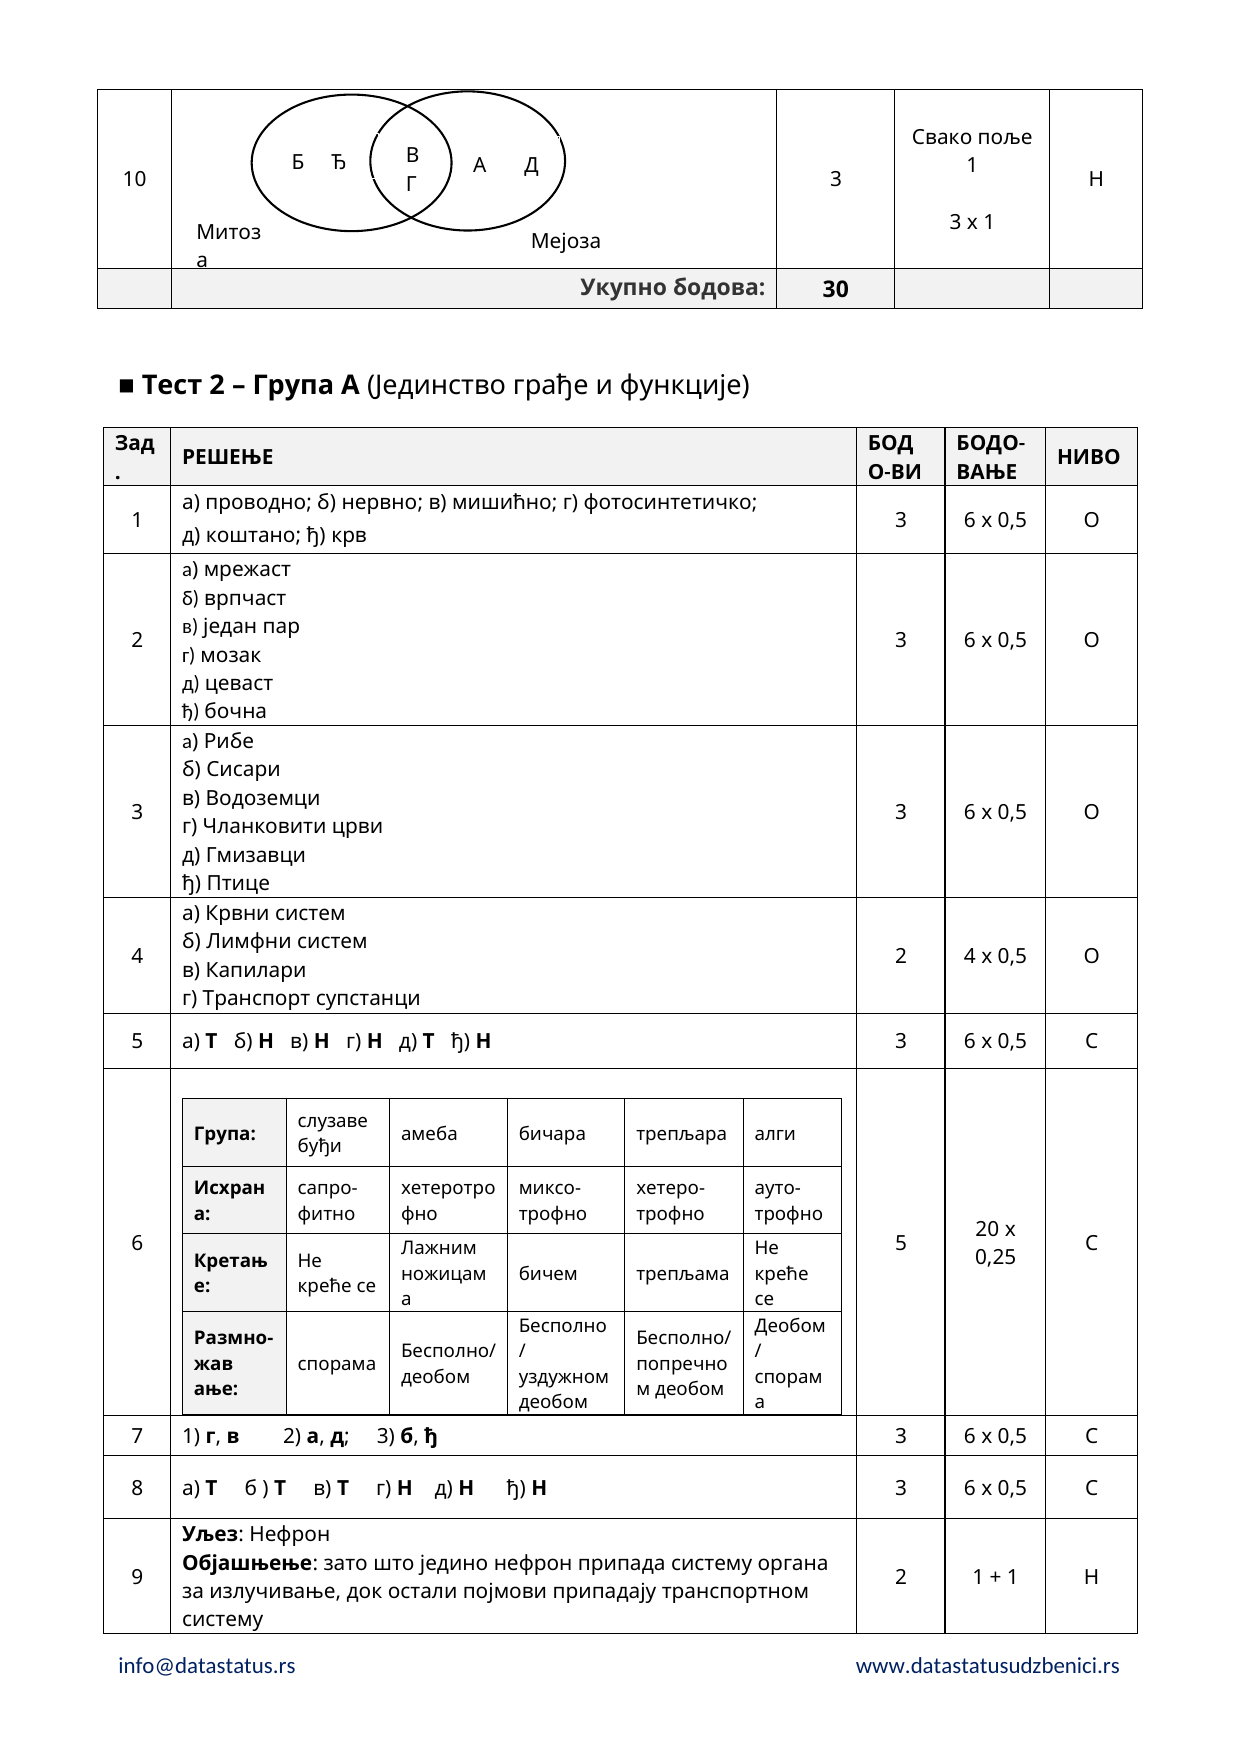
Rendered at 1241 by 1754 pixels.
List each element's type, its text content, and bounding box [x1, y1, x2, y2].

table_cell 3 [857, 1416, 944, 1455]
table_cell 5 [104, 1014, 170, 1068]
table_cell Н [1050, 90, 1142, 268]
table_cell 5 [857, 1069, 944, 1415]
table_cell Н [1046, 1519, 1137, 1633]
table_cell а) Крвни систем б) Лимфни систем в) Капилари г) Транспорт супстанци [171, 898, 856, 1012]
table_header БОДО-ВАЊЕ [946, 428, 1045, 485]
table_cell 6 х 0,5 [946, 1416, 1045, 1455]
table_cell 3 [857, 726, 944, 897]
table_header Зад. [104, 428, 170, 485]
table_cell [171, 1069, 856, 1415]
table_header НИВО [1046, 428, 1137, 485]
table_cell а) мрежаст б) врпчаст в) један пар г) мозак д) цеваст ђ) бочна [171, 554, 856, 725]
table_cell 1 + 1 [946, 1519, 1045, 1633]
table_cell 20 х 0,25 [946, 1069, 1045, 1415]
table_cell Свако поље 1 3 х 1 [895, 90, 1049, 268]
table_cell [895, 269, 1049, 308]
table_cell С [1046, 1014, 1137, 1068]
table_cell 6 х 0,5 [946, 1456, 1045, 1518]
text ■ Тест 2 – Група А (Јединство грађе и функције) [118, 365, 1122, 402]
table_cell 3 [857, 486, 944, 553]
table_cell 6 х 0,5 [946, 726, 1045, 897]
table_cell 6 х 0,5 [946, 1014, 1045, 1068]
table_cell 4 [104, 898, 170, 1012]
table_cell Укупно бодова: [172, 269, 776, 308]
table_cell 3 [104, 726, 170, 897]
table_cell 9 [104, 1519, 170, 1633]
table_cell [1050, 269, 1142, 308]
table_cell [98, 269, 171, 308]
table_cell 4 х 0,5 [946, 898, 1045, 1012]
table_cell 10 [98, 90, 171, 268]
table_header РЕШЕЊЕ [171, 428, 856, 485]
table_cell 1) г, в 2) а, д; 3) б, ђ [171, 1416, 856, 1455]
table_cell 7 [104, 1416, 170, 1455]
table_cell С [1046, 1416, 1137, 1455]
table_cell 3 [777, 90, 894, 268]
table_cell 8 [104, 1456, 170, 1518]
table_header БОДО-ВИ [857, 428, 944, 485]
table_cell О [1046, 726, 1137, 897]
table_cell а) проводно; б) нервно; в) мишићно; г) фотосинтетичко; д) коштано; ђ) крв [171, 486, 856, 553]
table_cell 1 [104, 486, 170, 553]
table_cell О [1046, 554, 1137, 725]
table_cell 3 [857, 1014, 944, 1068]
table_cell 30 [777, 269, 894, 308]
table_cell 3 [857, 554, 944, 725]
table_cell 3 [857, 1456, 944, 1518]
table_cell О [1046, 486, 1137, 553]
table_cell С [1046, 1069, 1137, 1415]
table_cell а) Т б) Н в) Н г) Н д) Т ђ) Н [171, 1014, 856, 1068]
table_cell 2 [857, 1519, 944, 1633]
table_cell Уљез: Нефрон Објашњење: зато што једино нефрон припада систему органа за излучивање, док остали појмови припадају транспортном систему [171, 1519, 856, 1633]
table_cell [172, 90, 776, 268]
table_cell 6 [104, 1069, 170, 1415]
table_cell 6 х 0,5 [946, 486, 1045, 553]
table_cell 6 х 0,5 [946, 554, 1045, 725]
table_cell О [1046, 898, 1137, 1012]
table_cell а) Т б ) Т в) Т г) Н д) Н ђ) Н [171, 1456, 856, 1518]
table_cell С [1046, 1456, 1137, 1518]
table_cell 2 [104, 554, 170, 725]
table_cell а) Рибе б) Сисари в) Водоземци г) Чланковити црви д) Гмизавци ђ) Птице [171, 726, 856, 897]
table_cell 2 [857, 898, 944, 1012]
